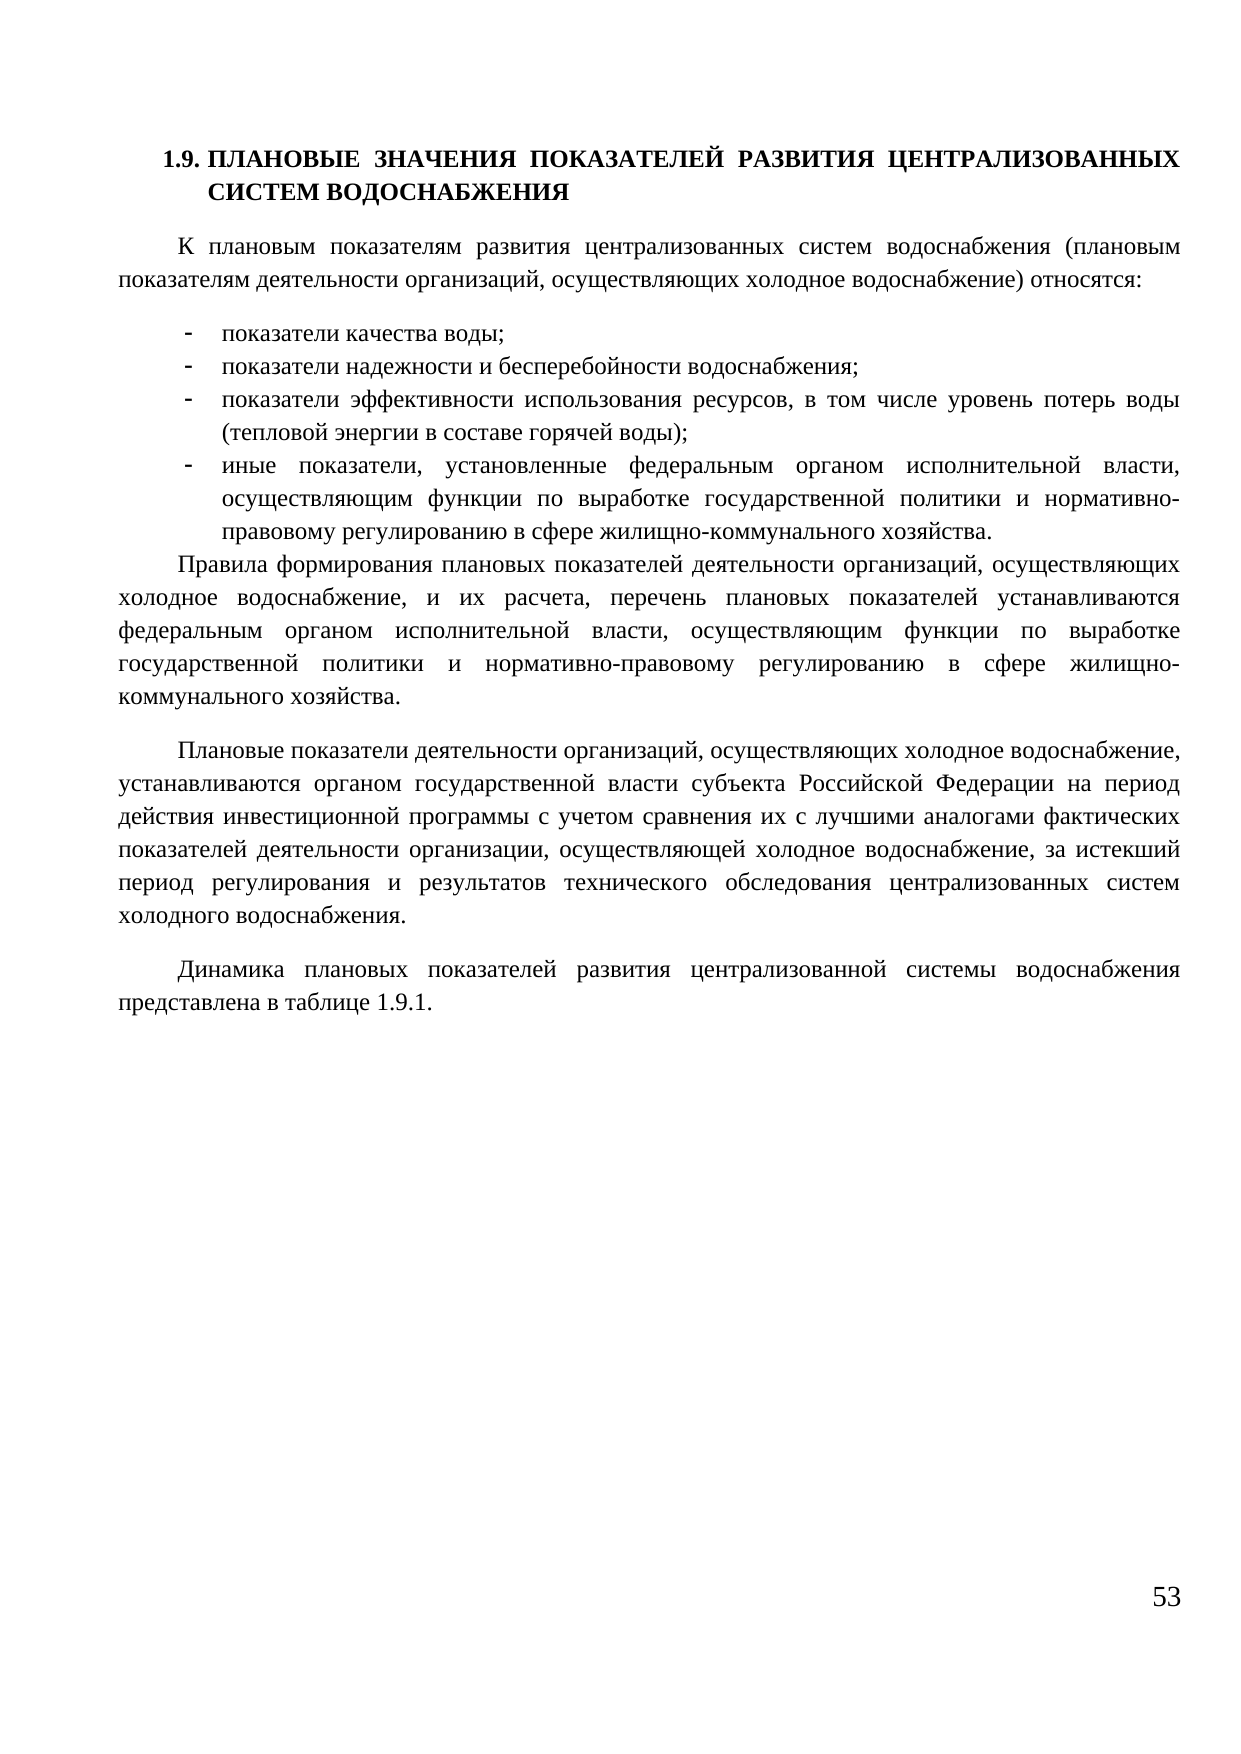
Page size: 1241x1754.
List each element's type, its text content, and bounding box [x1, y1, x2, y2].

text К плановым показателям развития централизованных систем водоснабжения (плановым показателям деятельности организаций, осуществляющих холодное водоснабжение) относятся: [118, 231, 1181, 293]
text Динамика плановых показателей развития централизованной системы водоснабжения представлена в таблице 1.9.1. [118, 954, 1181, 1016]
list показатели надежности и бесперебойности водоснабжения; [184, 351, 1181, 380]
text Плановые показатели деятельности организаций, осуществляющих холодное водоснабжение, устанавливаются органом государственной власти субъекта Российской Федерации на период действия инвестиционной программы с учетом сравнения их с лучшими аналогами фактических показателей деятельности организации, осуществляющей холодное водоснабжение, за истекший период регулирования и результатов технического обследования централизованных систем холодного водоснабжения. [118, 735, 1181, 929]
subtitle ПЛАНОВЫЕ ЗНАЧЕНИЯ ПОКАЗАТЕЛЕЙ РАЗВИТИЯ ЦЕНТРАЛИЗОВАННЫХ СИСТЕМ ВОДОСНАБЖЕНИЯ [162, 144, 1181, 206]
list иные показатели, установленные федеральным органом исполнительной власти, осуществляющим функции по выработке государственной политики и нормативно-правовому регулированию в сфере жилищно-коммунального хозяйства. [184, 450, 1181, 545]
list показатели качества воды; [184, 318, 1181, 347]
text Правила формирования плановых показателей деятельности организаций, осуществляющих холодное водоснабжение, и их расчета, перечень плановых показателей устанавливаются федеральным органом исполнительной власти, осуществляющим функции по выработке государственной политики и нормативно-правовому регулированию в сфере жилищно-коммунального хозяйства. [118, 549, 1181, 710]
list показатели эффективности использования ресурсов, в том числе уровень потерь воды (тепловой энергии в составе горячей воды); [184, 384, 1181, 446]
